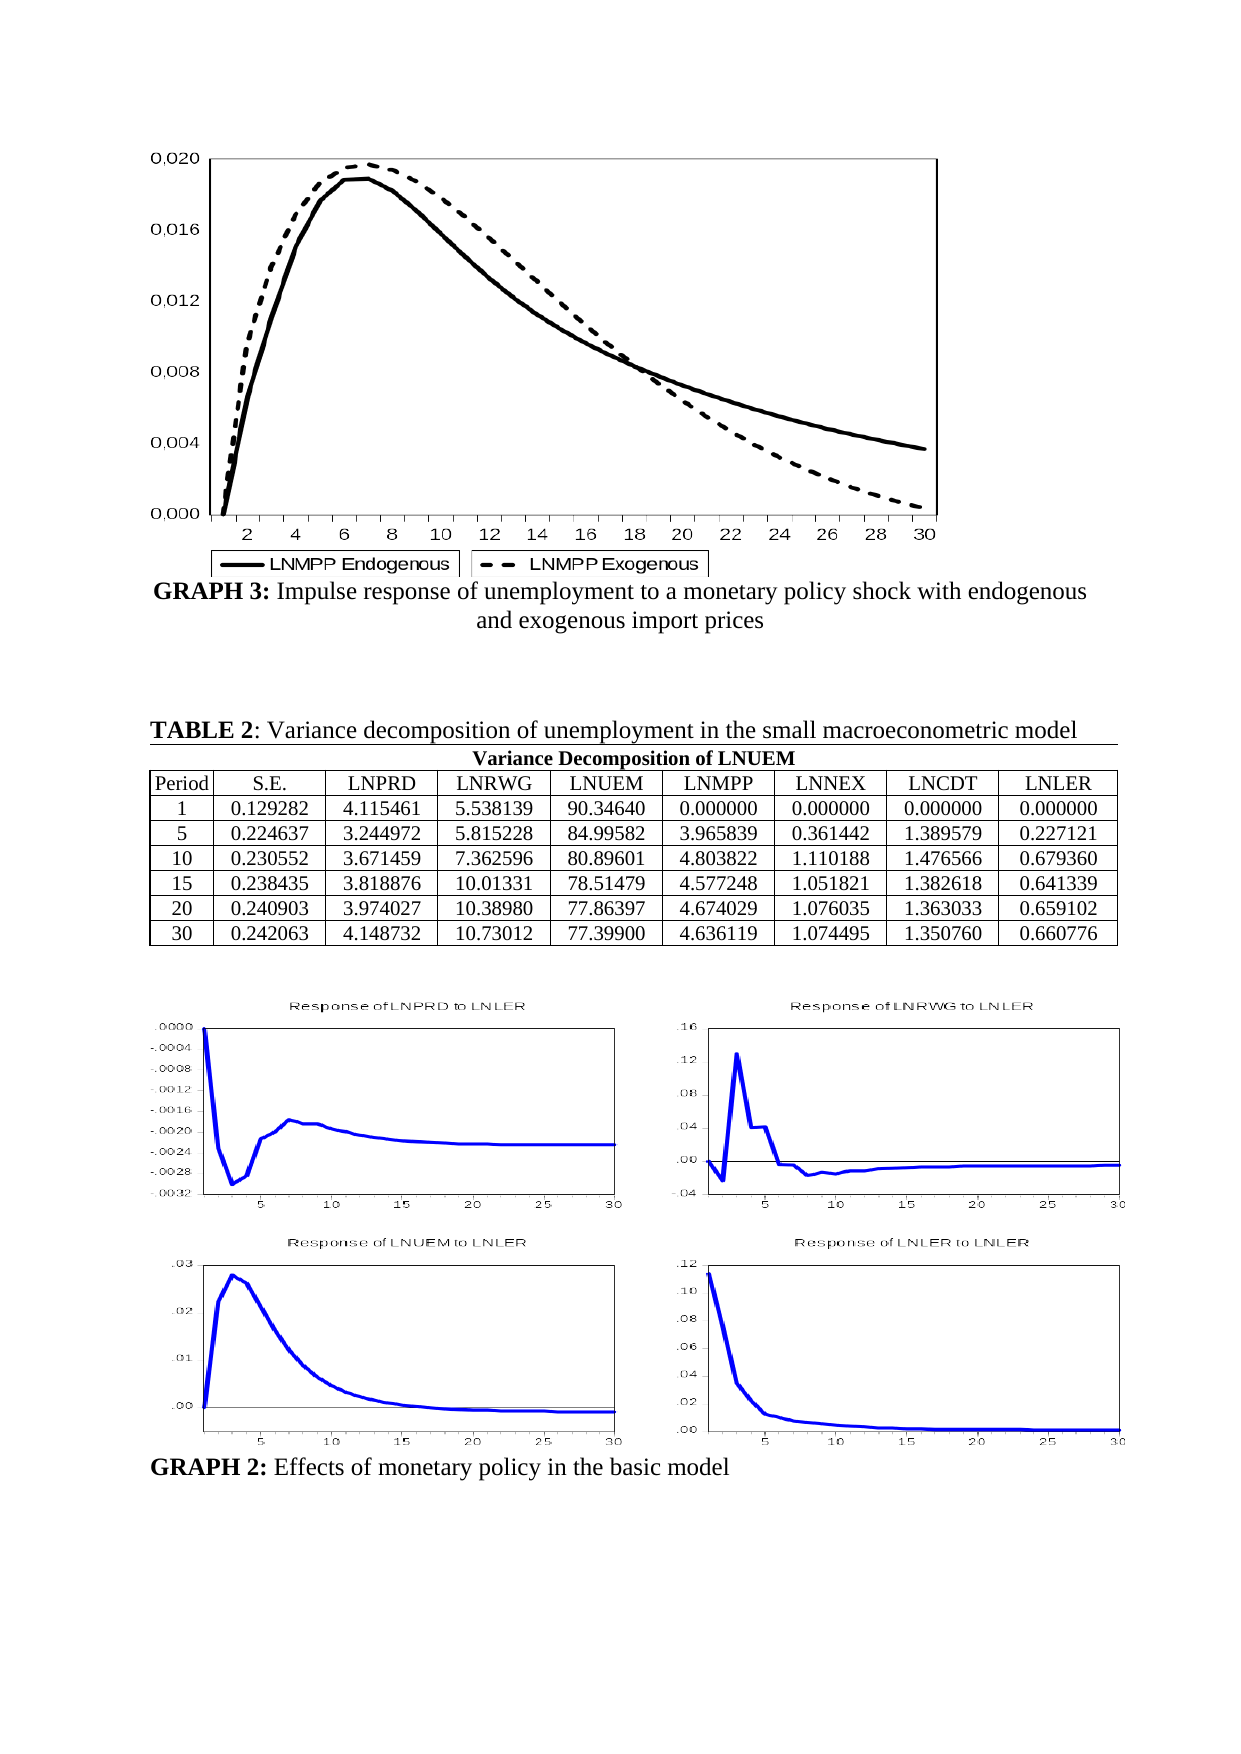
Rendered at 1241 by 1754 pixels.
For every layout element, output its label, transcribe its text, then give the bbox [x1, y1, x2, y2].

table_cell 0.000000 [999, 796, 1117, 820]
table_cell 4.636119 [663, 921, 774, 945]
table_cell 0.659102 [999, 896, 1117, 920]
table_cell 3.671459 [326, 846, 437, 870]
table_cell 3.244972 [326, 821, 437, 845]
table_cell 4.115461 [326, 796, 437, 820]
table_cell 10.38980 [438, 896, 550, 920]
text GRAPH 2: Effects of monetary policy in the basic model [150, 999, 1090, 1481]
table_cell LNRWG [438, 771, 550, 794]
table_cell 1.074495 [775, 921, 886, 945]
table_header Variance Decomposition of LNUEM [150, 745, 1118, 769]
table_cell Period [151, 771, 213, 794]
table_cell 0.679360 [999, 846, 1117, 870]
text Table 2: Variance decomposition of unemployment in the small macroeconometric model [150, 716, 1090, 744]
table_cell 3.818876 [326, 871, 437, 895]
table_cell 20 [151, 896, 213, 920]
table_cell 0.000000 [663, 796, 774, 820]
table_cell 3.965839 [663, 821, 774, 845]
table_cell 1.363033 [887, 896, 998, 920]
table_cell 10.73012 [438, 921, 550, 945]
table_cell 7.362596 [438, 846, 550, 870]
text GRAPH 3: Impulse response of unemployment to a monetary policy shock with endogenous and exogenous import prices [150, 576, 1090, 634]
table_cell 1.382618 [887, 871, 998, 895]
table_cell 0.238435 [214, 871, 325, 895]
table_cell 1.350760 [887, 921, 998, 945]
table_cell 1.076035 [775, 896, 886, 920]
table_cell 90.34640 [551, 796, 662, 820]
table_cell 1.110188 [775, 846, 886, 870]
table_cell 0.660776 [999, 921, 1117, 945]
table_cell 0.000000 [775, 796, 886, 820]
table_cell LNLER [999, 771, 1117, 794]
table_cell 77.86397 [551, 896, 662, 920]
table_cell 0.000000 [887, 796, 998, 820]
table_cell 0.129282 [214, 796, 325, 820]
table_cell 30 [151, 921, 213, 945]
table_cell 4.148732 [326, 921, 437, 945]
table_cell 10 [151, 846, 213, 870]
table_cell 1.051821 [775, 871, 886, 895]
table_cell 0.361442 [775, 821, 886, 845]
table_cell 0.224637 [214, 821, 325, 845]
table_cell 1.389579 [887, 821, 998, 845]
table_cell 1 [151, 796, 213, 820]
table_cell 0.242063 [214, 921, 325, 945]
table_cell LNMPP [663, 771, 774, 794]
table_cell 10.01331 [438, 871, 550, 895]
table_cell 3.974027 [326, 896, 437, 920]
table_cell 1.476566 [887, 846, 998, 870]
table_cell 5.538139 [438, 796, 550, 820]
table_cell 0.230552 [214, 846, 325, 870]
table_cell 4.803822 [663, 846, 774, 870]
table_cell 80.89601 [551, 846, 662, 870]
table_cell 15 [151, 871, 213, 895]
table_cell 0.227121 [999, 821, 1117, 845]
table_cell LNUEM [551, 771, 662, 794]
table_cell 4.674029 [663, 896, 774, 920]
table_cell LNNEX [775, 771, 886, 794]
table_cell LNCDT [887, 771, 998, 794]
table_cell 84.99582 [551, 821, 662, 845]
table_cell 4.577248 [663, 871, 774, 895]
table_cell S.E. [214, 771, 325, 794]
table_cell 0.240903 [214, 896, 325, 920]
table_cell LNPRD [326, 771, 437, 794]
table_cell 77.39900 [551, 921, 662, 945]
table_cell 0.641339 [999, 871, 1117, 895]
table_cell 78.51479 [551, 871, 662, 895]
table_cell 5.815228 [438, 821, 550, 845]
table_cell 5 [151, 821, 213, 845]
